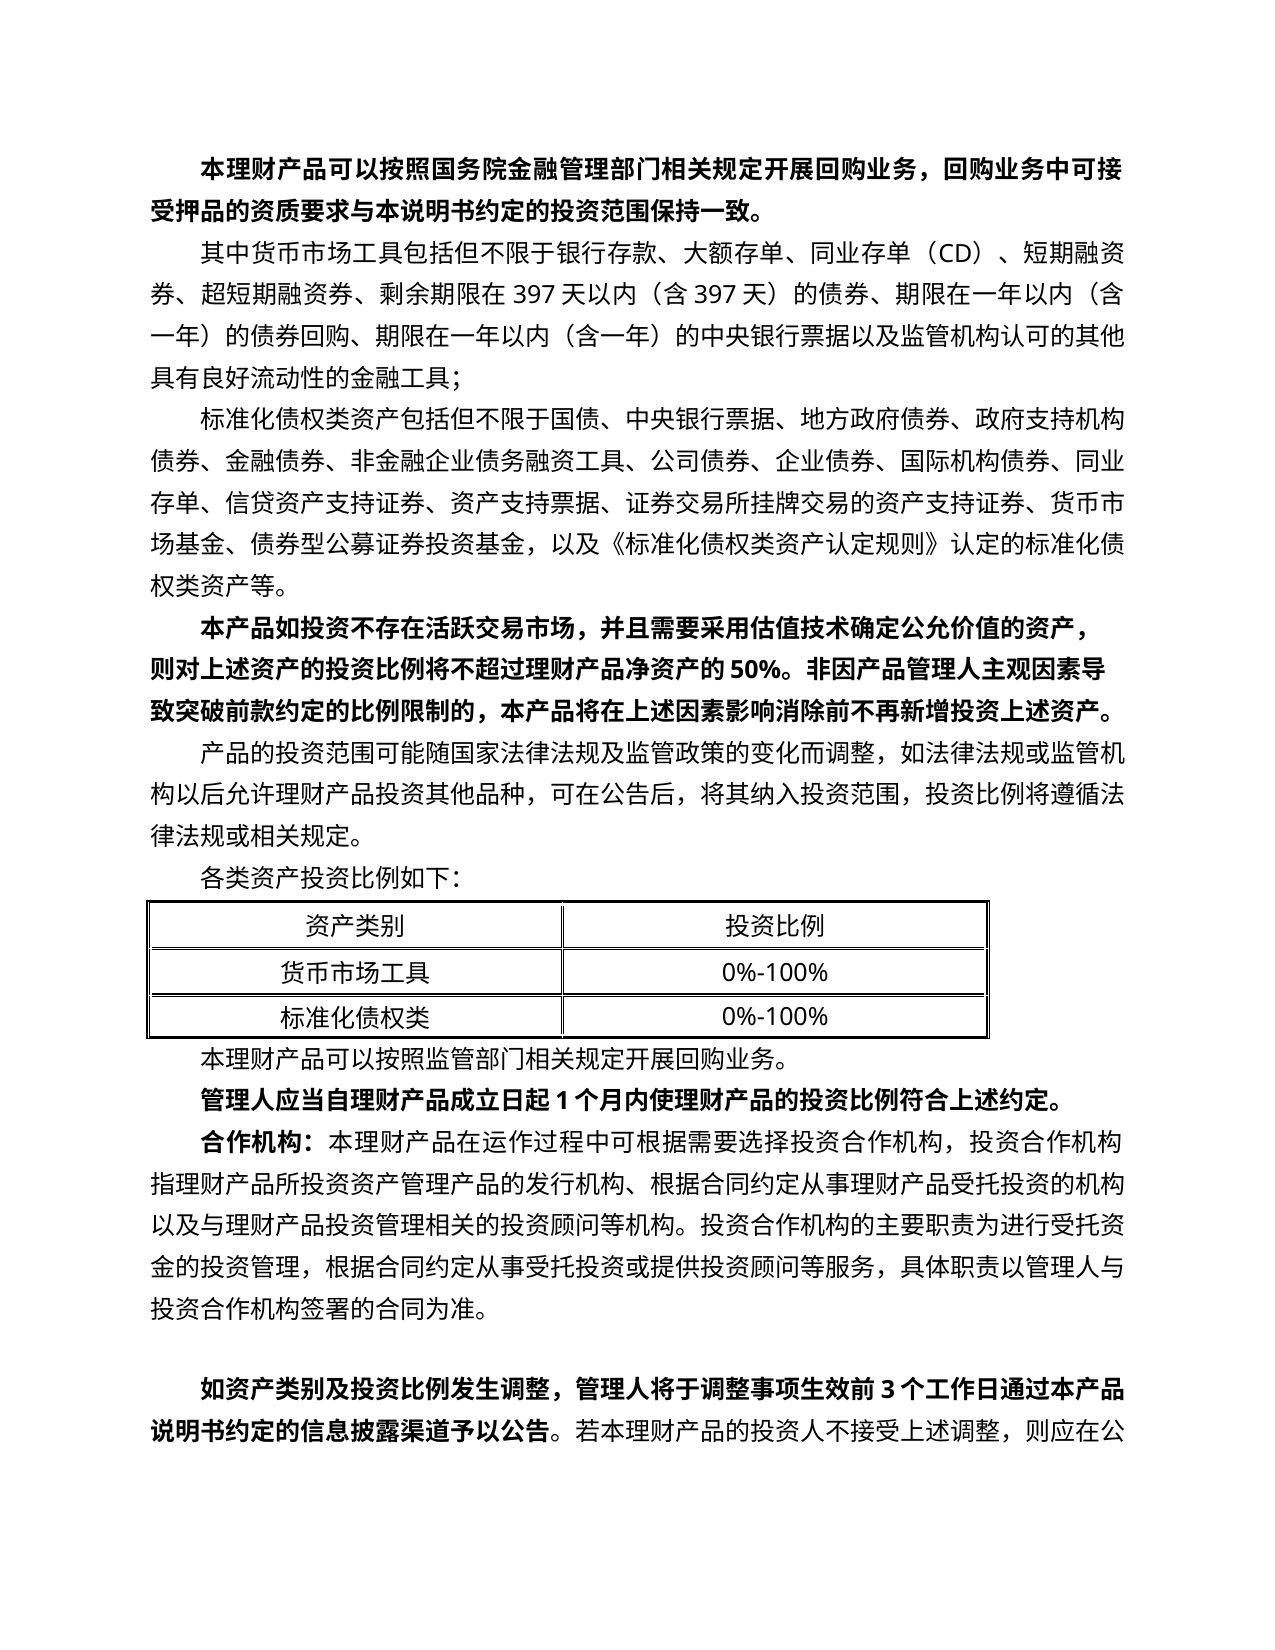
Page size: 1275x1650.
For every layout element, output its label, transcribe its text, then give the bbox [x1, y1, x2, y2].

text 各类资产投资比例如下： [150, 858, 1125, 894]
table_cell 0%-100% [563, 993, 987, 1036]
text 本产品如投资不存在活跃交易市场，并且需要采用估值技术确定公允价值的资产，则对上述资产的投资比例将不超过理财产品净资产的50%。非因产品管理人主观因素导致突破前款约定的比例限制的，本产品将在上述因素影响消除前不再新增投资上述资产。 [150, 608, 1125, 728]
table_cell 标准化债权类 [150, 993, 563, 1036]
text 本理财产品可以按照国务院金融管理部门相关规定开展回购业务，回购业务中可接受押品的资质要求与本说明书约定的投资范围保持一致。 [150, 150, 1125, 228]
text 产品的投资范围可能随国家法律法规及监管政策的变化而调整，如法律法规或监管机构以后允许理财产品投资其他品种，可在公告后，将其纳入投资范围，投资比例将遵循法律法规或相关规定。 [150, 733, 1125, 853]
text 管理人应当自理财产品成立日起1个月内使理财产品的投资比例符合上述约定。 [150, 1081, 1125, 1117]
text 标准化债权类资产包括但不限于国债、中央银行票据、地方政府债券、政府支持机构债券、金融债券、非金融企业债务融资工具、公司债券、企业债券、国际机构债券、同业存单、信贷资产支持证券、资产支持票据、证券交易所挂牌交易的资产支持证券、货币市场基金、债券型公募证券投资基金，以及《标准化债权类资产认定规则》认定的标准化债权类资产等。 [150, 400, 1125, 603]
table_header 投资比例 [563, 903, 986, 947]
text 合作机构：本理财产品在运作过程中可根据需要选择投资合作机构，投资合作机构指理财产品所投资资产管理产品的发行机构、根据合同约定从事理财产品受托投资的机构以及与理财产品投资管理相关的投资顾问等机构。投资合作机构的主要职责为进行受托资金的投资管理，根据合同约定从事受托投资或提供投资顾问等服务，具体职责以管理人与投资合作机构签署的合同为准。 [150, 1122, 1125, 1325]
text 本理财产品可以按照监管部门相关规定开展回购业务。 [150, 1039, 1125, 1075]
table_cell 0%-100% [563, 947, 988, 993]
table_cell 货币市场工具 [148, 947, 563, 993]
text 其中货币市场工具包括但不限于银行存款、大额存单、同业存单（CD）、短期融资券、超短期融资券、剩余期限在397天以内（含397天）的债券、期限在一年以内（含一年）的债券回购、期限在一年以内（含一年）的中央银行票据以及监管机构认可的其他具有良好流动性的金融工具； [150, 233, 1125, 394]
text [150, 1370, 1125, 1448]
table_header 资产类别 [150, 903, 563, 947]
